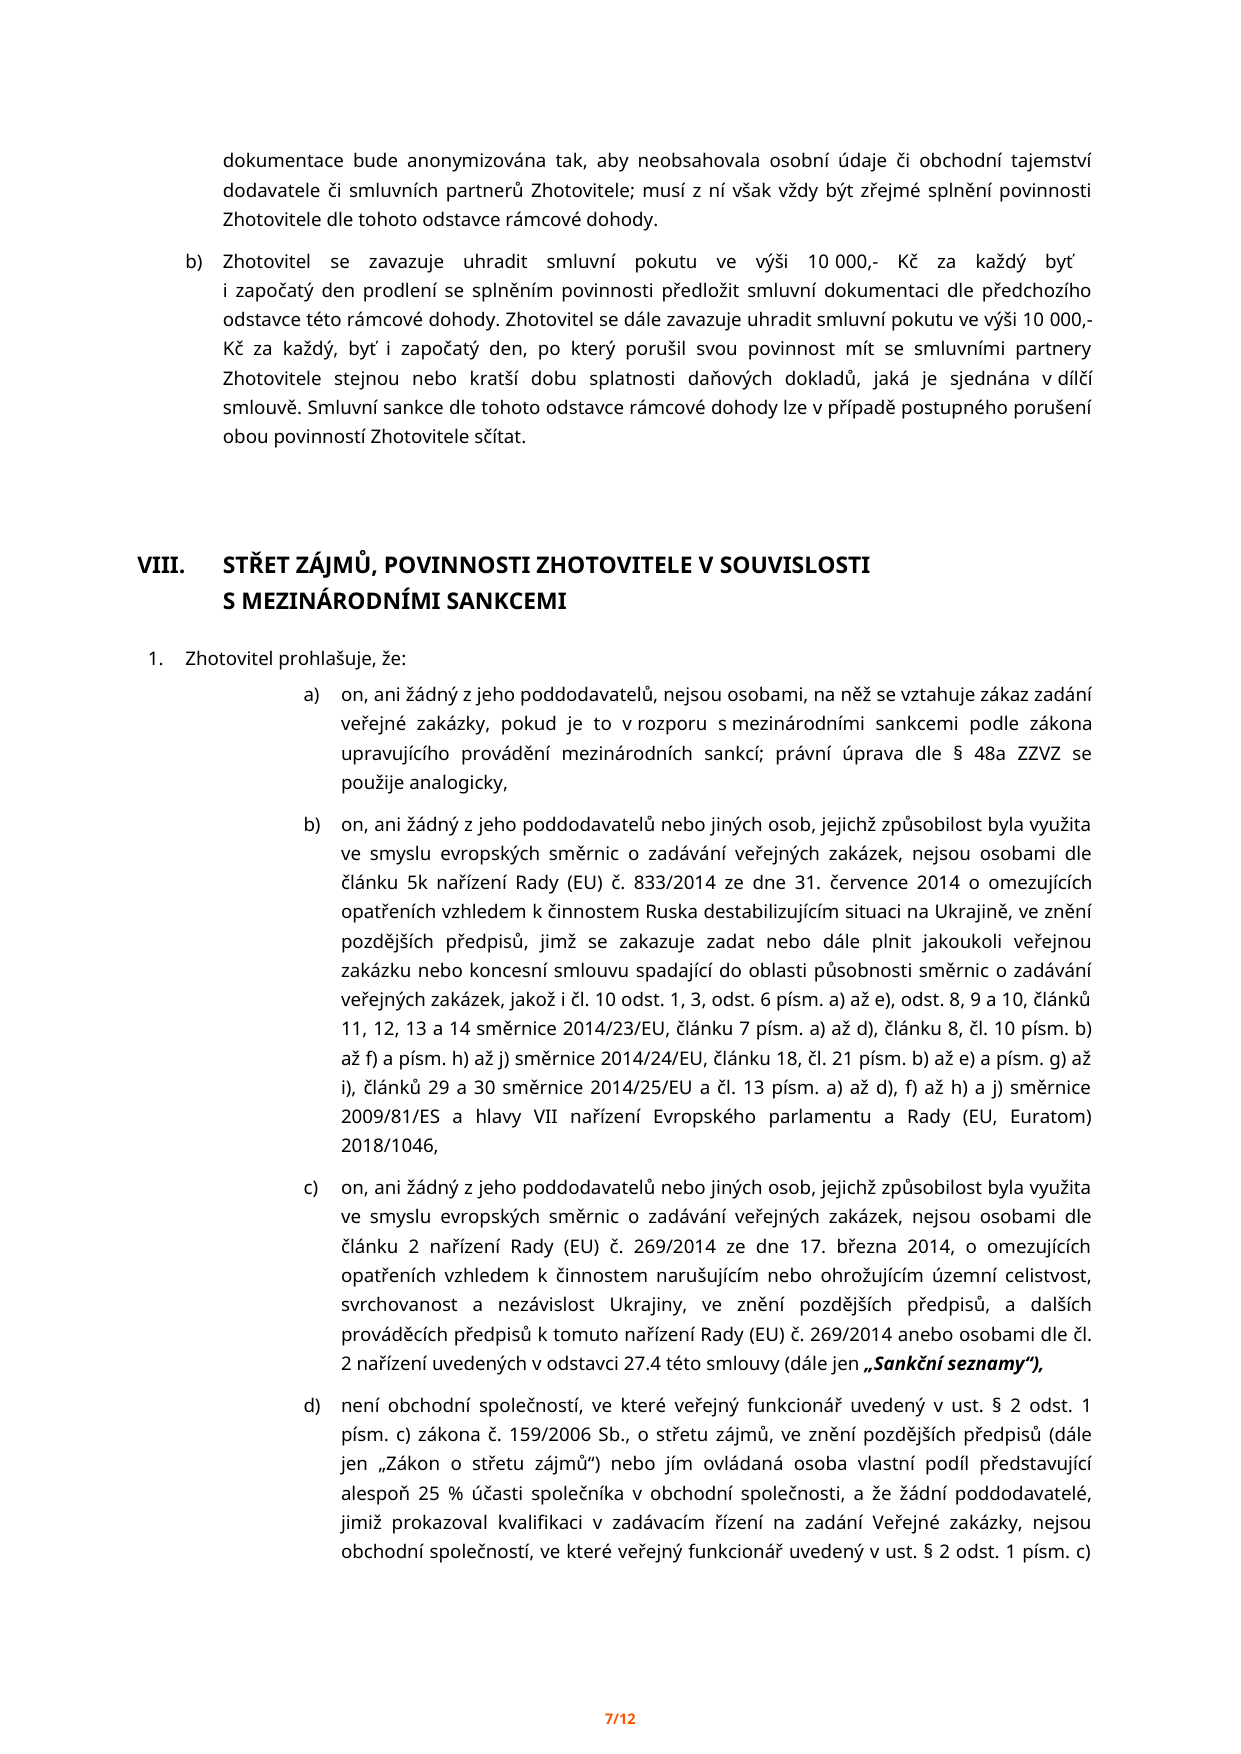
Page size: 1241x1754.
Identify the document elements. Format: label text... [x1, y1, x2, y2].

text on, ani žádný z jeho poddodavatelů, nejsou osobami, na něž se vztahuje zákaz zadání veřejné zakázky, pokud je to v rozporu s mezinárodními sankcemi podle zákona upravujícího provádění mezinárodních sankcí; právní úprava dle § 48a ZZVZ se použije analogicky, [303, 681, 1093, 794]
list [185, 148, 1093, 232]
list Zhotovitel prohlašuje, že: [148, 646, 1093, 671]
list Zhotovitel se zavazuje uhradit smluvní pokutu ve výši 10 000,- Kč za každý byť i započatý den prodlení se splněním povinnosti předložit smluvní dokumentaci dle předchozího odstavce této rámcové dohody. Zhotovitel se dále zavazuje uhradit smluvní pokutu ve výši 10 000,- Kč za každý, byť i započatý den, po který porušil svou povinnost mít se smluvními partnery Zhotovitele stejnou nebo kratší dobu splatnosti daňových dokladů, jaká je sjednána v dílčí smlouvě. Smluvní sankce dle tohoto odstavce rámcové dohody lze v případě postupného porušení obou povinností Zhotovitele sčítat. [185, 248, 1093, 449]
text on, ani žádný z jeho poddodavatelů nebo jiných osob, jejichž způsobilost byla využita ve smyslu evropských směrnic o zadávání veřejných zakázek, nejsou osobami dle článku 2 nařízení Rady (EU) č. 269/2014 ze dne 17. března 2014, o omezujících opatřeních vzhledem k činnostem narušujícím nebo ohrožujícím územní celistvost, svrchovanost a nezávislost Ukrajiny, ve znění pozdějších předpisů, a dalších prováděcích předpisů k tomuto nařízení Rady (EU) č. 269/2014 anebo osobami dle čl. 2 nařízení uvedených v odstavci 27.4 této smlouvy (dále jen „Sankční seznamy“), [303, 1174, 1093, 1376]
text on, ani žádný z jeho poddodavatelů nebo jiných osob, jejichž způsobilost byla využita ve smyslu evropských směrnic o zadávání veřejných zakázek, nejsou osobami dle článku 5k nařízení Rady (EU) č. 833/2014 ze dne 31. července 2014 o omezujících opatřeních vzhledem k činnostem Ruska destabilizujícím situaci na Ukrajině, ve znění pozdějších předpisů, jimž se zakazuje zadat nebo dále plnit jakoukoli veřejnou zakázku nebo koncesní smlouvu spadající do oblasti působnosti směrnic o zadávání veřejných zakázek, jakož i čl. 10 odst. 1, 3, odst. 6 písm. a) až e), odst. 8, 9 a 10, článků 11, 12, 13 a 14 směrnice 2014/23/EU, článku 7 písm. a) až d), článku 8, čl. 10 písm. b) až f) a písm. h) až j) směrnice 2014/24/EU, článku 18, čl. 21 písm. b) až e) a písm. g) až i), článků 29 a 30 směrnice 2014/25/EU a čl. 13 písm. a) až d), f) až h) a j) směrnice 2009/81/ES a hlavy VII nařízení Evropského parlamentu a Rady (EU, Euratom) 2018/1046, [303, 811, 1093, 1158]
list STŘET ZÁJMŮ, POVINNOSTI ZHOTOVITELE V SOUVISLOSTI S MEZINÁRODNÍMI SANKCEMI [185, 549, 1093, 616]
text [303, 1392, 1093, 1564]
